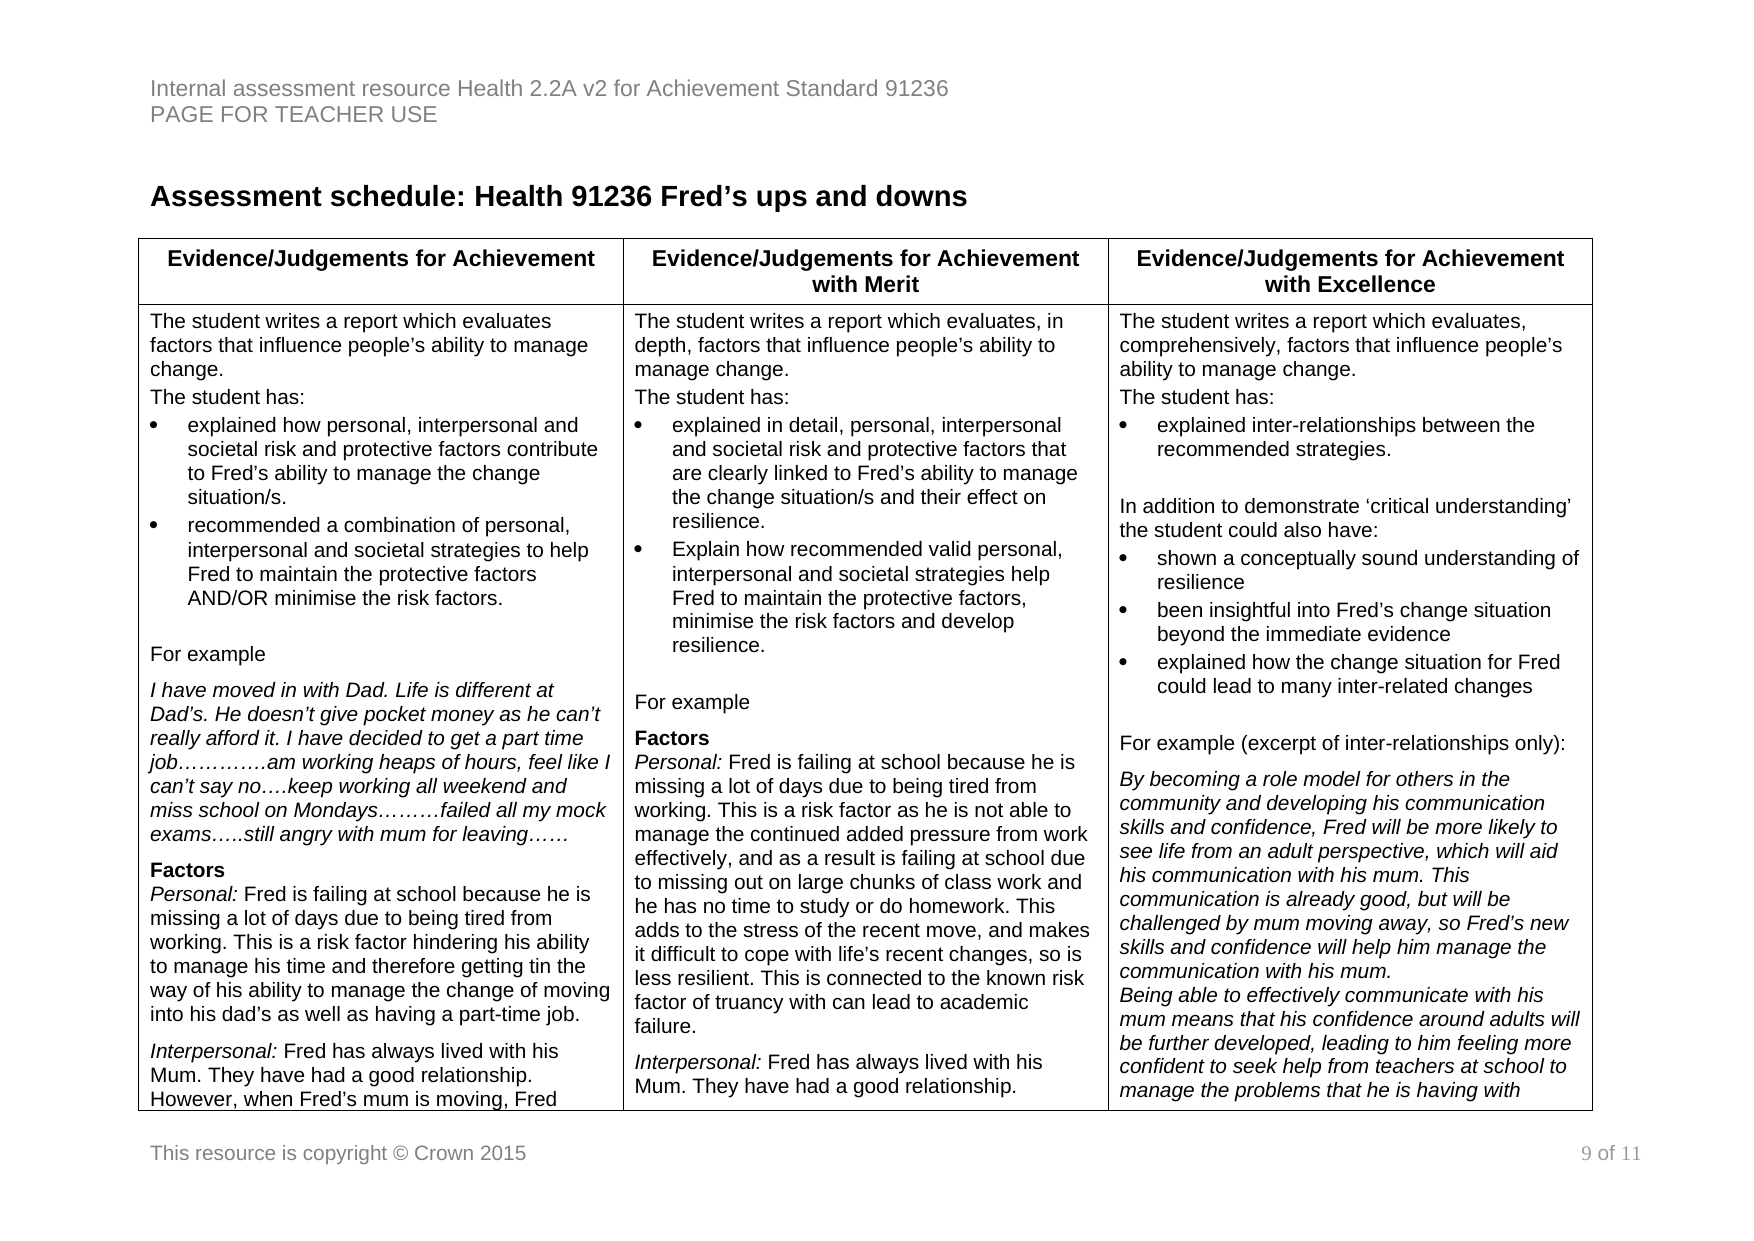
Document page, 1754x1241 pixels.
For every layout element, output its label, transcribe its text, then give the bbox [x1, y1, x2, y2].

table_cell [1109, 305, 1592, 1110]
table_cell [139, 305, 623, 1110]
subtitle Assessment schedule: Health 91236 Fred’s ups and downs [150, 179, 1754, 213]
table_header Evidence/Judgements for Achievement [139, 239, 623, 304]
table_header Evidence/Judgements for Achievement with Merit [624, 239, 1108, 304]
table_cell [624, 305, 1108, 1110]
table_header Evidence/Judgements for Achievement with Excellence [1109, 239, 1592, 304]
